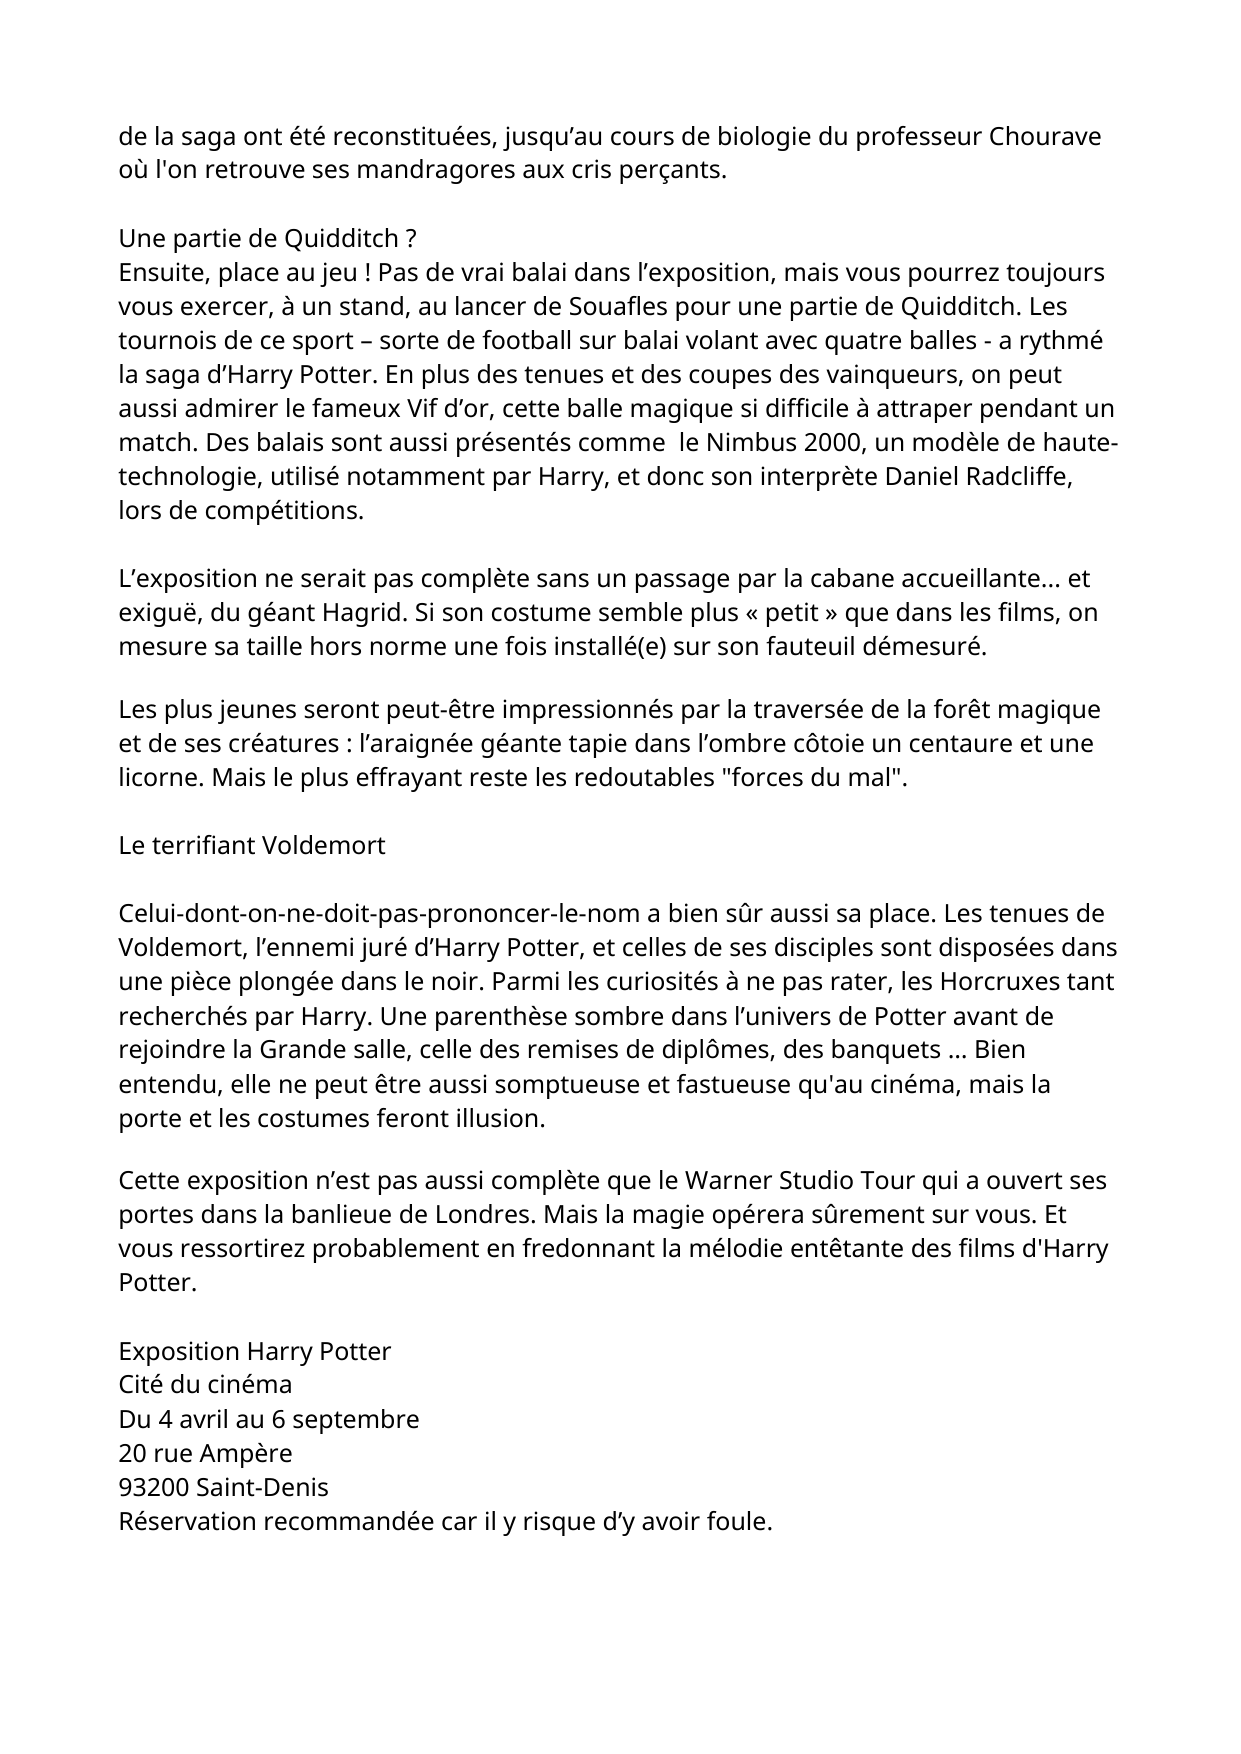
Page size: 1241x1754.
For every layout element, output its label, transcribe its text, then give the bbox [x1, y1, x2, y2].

text L’exposition ne serait pas complète sans un passage par la cabane accueillante... et exiguë, du géant Hagrid. Si son costume semble plus « petit » que dans les films, on mesure sa taille hors norme une fois installé(e) sur son fauteuil démesuré. [118, 561, 1122, 663]
text Du 4 avril au 6 septembre [118, 1401, 1122, 1435]
text 20 rue Ampère [118, 1435, 1122, 1469]
text 93200 Saint-Denis [118, 1469, 1122, 1503]
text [118, 118, 1122, 186]
text Les plus jeunes seront peut-être impressionnés par la traversée de la forêt magique et de ses créatures : l’araignée géante tapie dans l’ombre côtoie un centaure et une licorne. Mais le plus effrayant reste les redoutables "forces du mal". [118, 692, 1122, 794]
text Le terrifiant Voldemort [118, 828, 1122, 862]
text Ensuite, place au jeu ! Pas de vrai balai dans l’exposition, mais vous pourrez toujours vous exercer, à un stand, au lancer de Souafles pour une partie de Quidditch. Les tournois de ce sport – sorte de football sur balai volant avec quatre balles - a rythmé la saga d’Harry Potter. En plus des tenues et des coupes des vainqueurs, on peut aussi admirer le fameux Vif d’or, cette balle magique si difficile à attraper pendant un match. Des balais sont aussi présentés comme le Nimbus 2000, un modèle de haute-technologie, utilisé notamment par Harry, et donc son interprète Daniel Radcliffe, lors de compétitions. [118, 254, 1122, 527]
text Celui-dont-on-ne-doit-pas-prononcer-le-nom a bien sûr aussi sa place. Les tenues de Voldemort, l’ennemi juré d’Harry Potter, et celles de ses disciples sont disposées dans une pièce plongée dans le noir. Parmi les curiosités à ne pas rater, les Horcruxes tant recherchés par Harry. Une parenthèse sombre dans l’univers de Potter avant de rejoindre la Grande salle, celle des remises de diplômes, des banquets … Bien entendu, elle ne peut être aussi somptueuse et fastueuse qu'au cinéma, mais la porte et les costumes feront illusion. [118, 896, 1122, 1134]
text Cette exposition n’est pas aussi complète que le Warner Studio Tour qui a ouvert ses portes dans la banlieue de Londres. Mais la magie opérera sûrement sur vous. Et vous ressortirez probablement en fredonnant la mélodie entêtante des films d'Harry Potter. [118, 1163, 1122, 1299]
text Exposition Harry Potter [118, 1333, 1122, 1367]
text Réservation recommandée car il y risque d’y avoir foule. [118, 1503, 1122, 1537]
text Une partie de Quidditch ? [118, 220, 1122, 254]
text Cité du cinéma [118, 1367, 1122, 1401]
